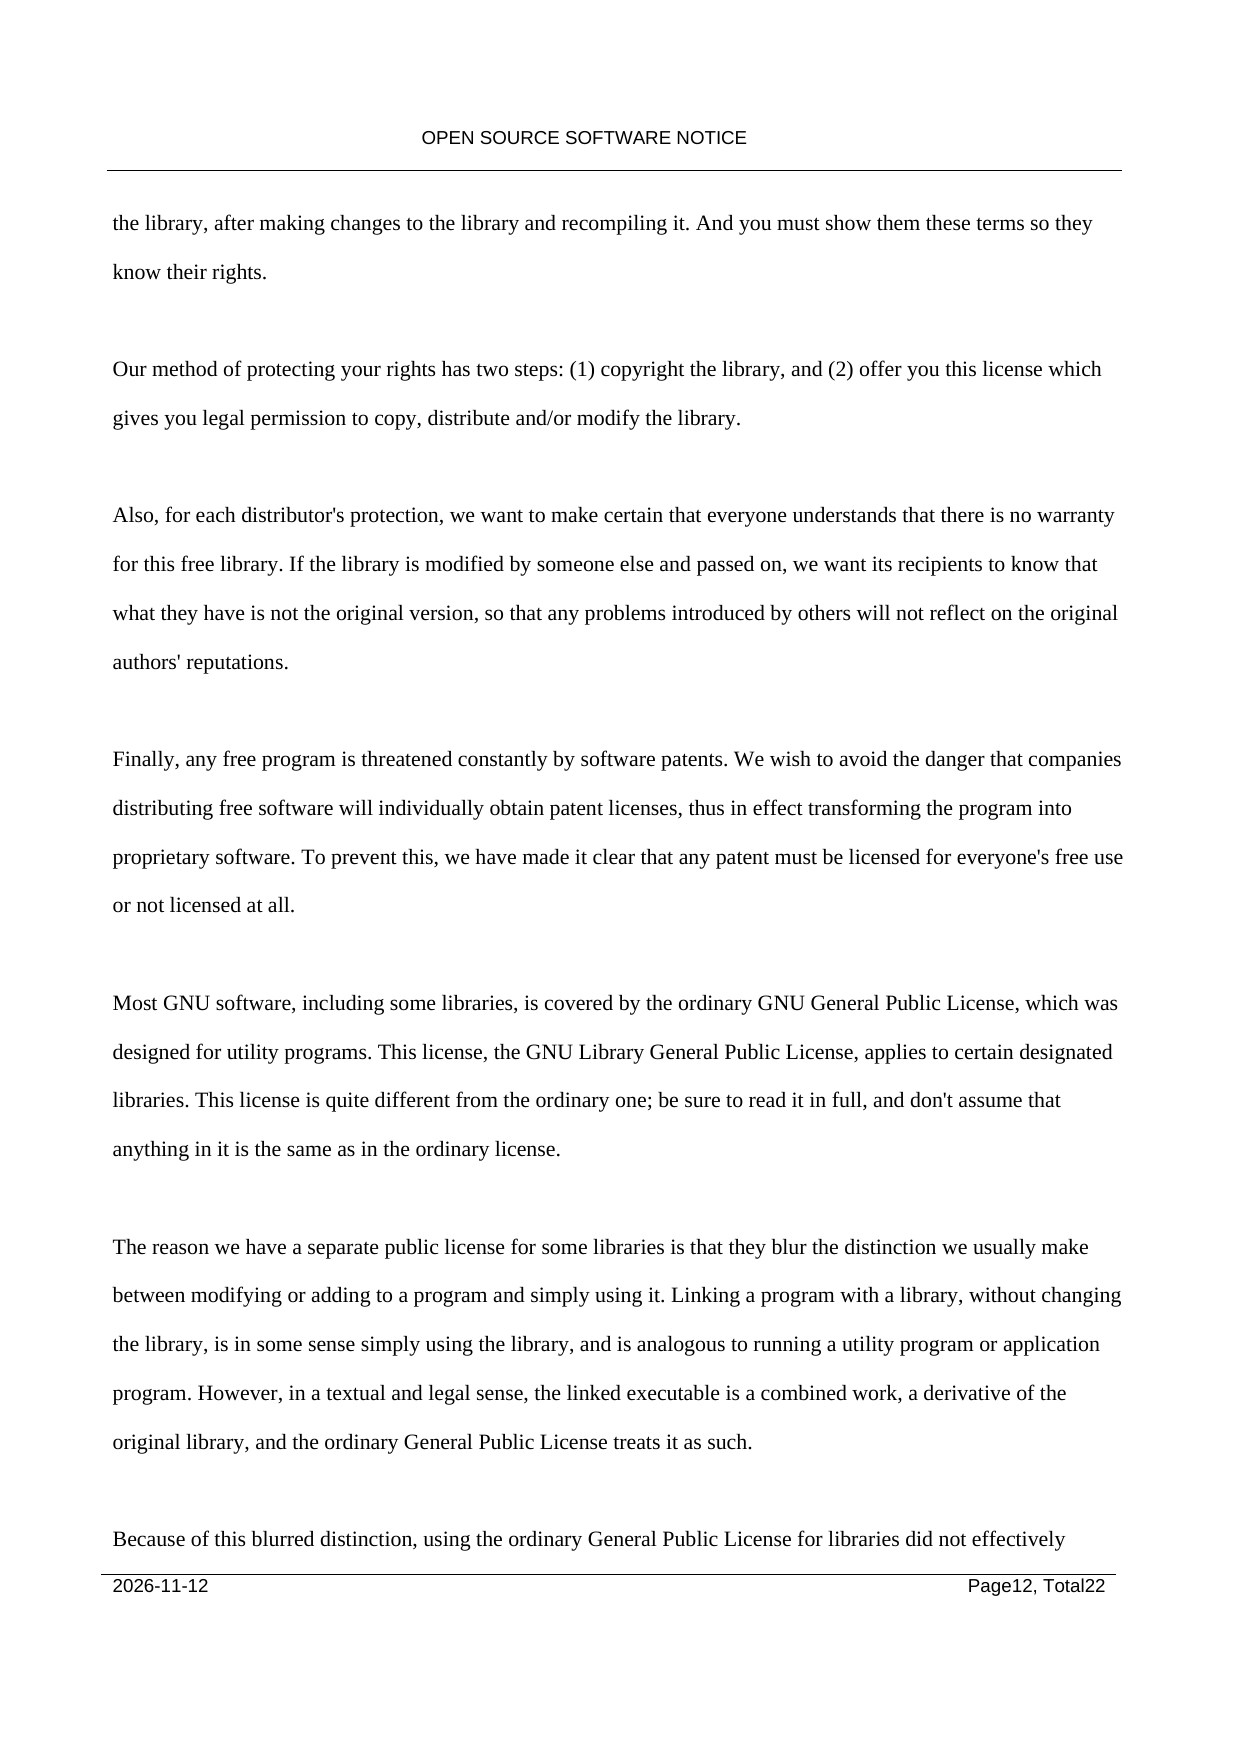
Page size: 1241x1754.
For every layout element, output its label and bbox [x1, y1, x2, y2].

text [112, 206, 1128, 1555]
